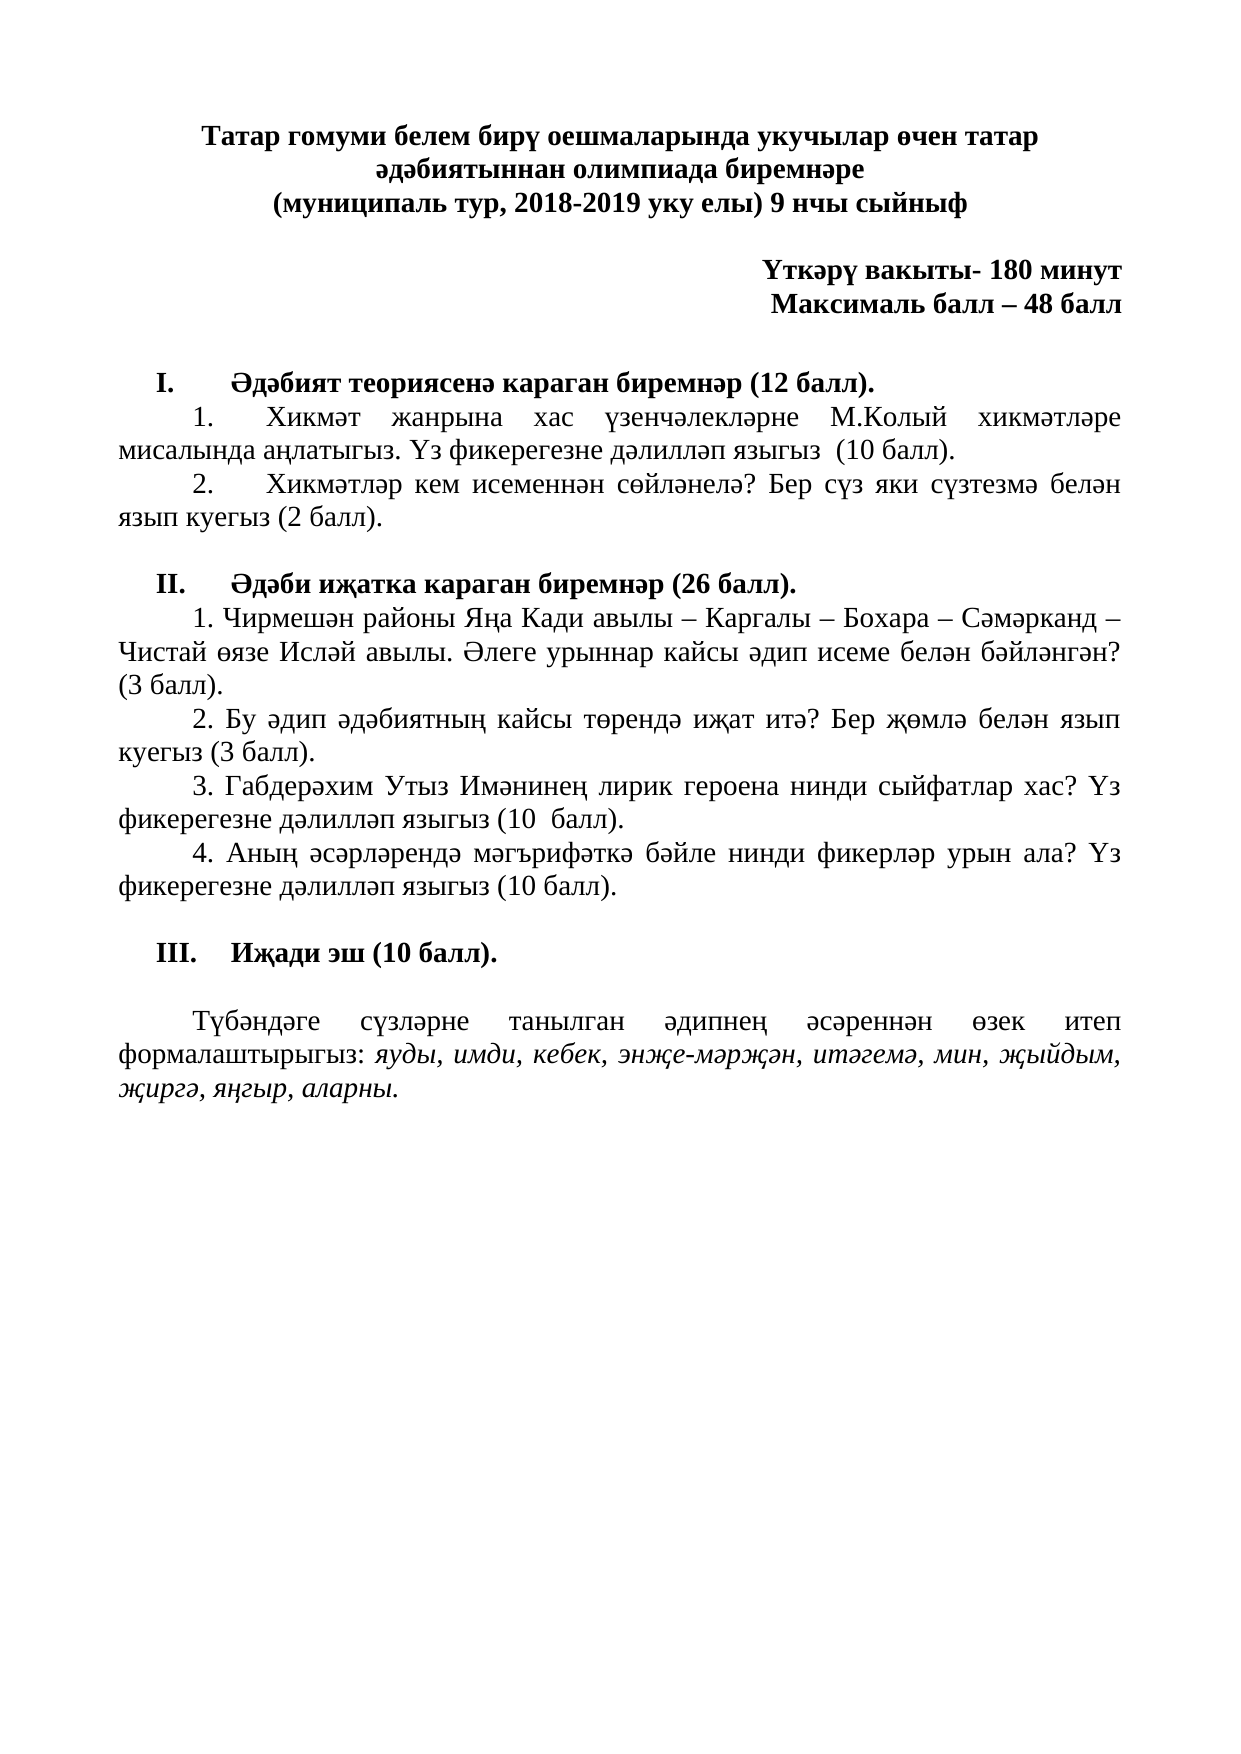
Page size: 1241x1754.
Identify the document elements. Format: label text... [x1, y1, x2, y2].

list Хикмәтләр кем исеменнән сөйләнелә? Бер сүз яки сүзтезмә белән язып куегыз (2 балл). [118, 466, 1122, 533]
text Максималь балл – 48 балл [118, 286, 1122, 319]
text 4. Аның әсәрләрендә мәгърифәткә бәйле нинди фикерләр урын ала? Үз фикерегезне дәлилләп языгыз (10 балл). [118, 835, 1122, 902]
text 1. Чирмешән районы Яңа Кади авылы – Каргалы – Бохара – Сәмәрканд – Чистай өязе Исләй авылы. Әлеге урыннар кайсы әдип исеме белән бәйләнгән? (3 балл). [118, 600, 1122, 701]
list Әдәбият теориясенә караган биремнәр (12 балл). [156, 365, 1122, 399]
text Үткәрү вакыты- 180 минут [118, 252, 1122, 286]
text Түбәндәге сүзләрне танылган әдипнең әсәреннән өзек итеп формалаштырыгыз: яуды, имди, кебек, энҗе-мәрҗән, итәгемә, мин, җыйдым, җиргә, яңгыр, аларны. [118, 1003, 1122, 1103]
list Иҗади эш (10 балл). [156, 936, 1122, 969]
text (муниципаль тур, 2018-2019 уку елы) 9 нчы сыйныф [118, 185, 1122, 219]
list Хикмәт жанрына хас үзенчәлекләрне М.Колый хикмәтләре мисалында аңлатыгыз. Үз фикерегезне дәлилләп языгыз (10 балл). [118, 399, 1122, 466]
text 3. Габдерәхим Утыз Имәнинең лирик героена нинди сыйфатлар хас? Үз фикерегезне дәлилләп языгыз (10 балл). [118, 768, 1122, 835]
text 2. Бу әдип әдәбиятның кайсы төрендә иҗат итә? Бер җөмлә белән язып куегыз (3 балл). [118, 701, 1122, 768]
list Әдәби иҗатка караган биремнәр (26 балл). [156, 567, 1122, 600]
text Татар гомуми белем бирү оешмаларында укучылар өчен татар әдәбиятыннан олимпиада биремнәре [118, 118, 1122, 185]
